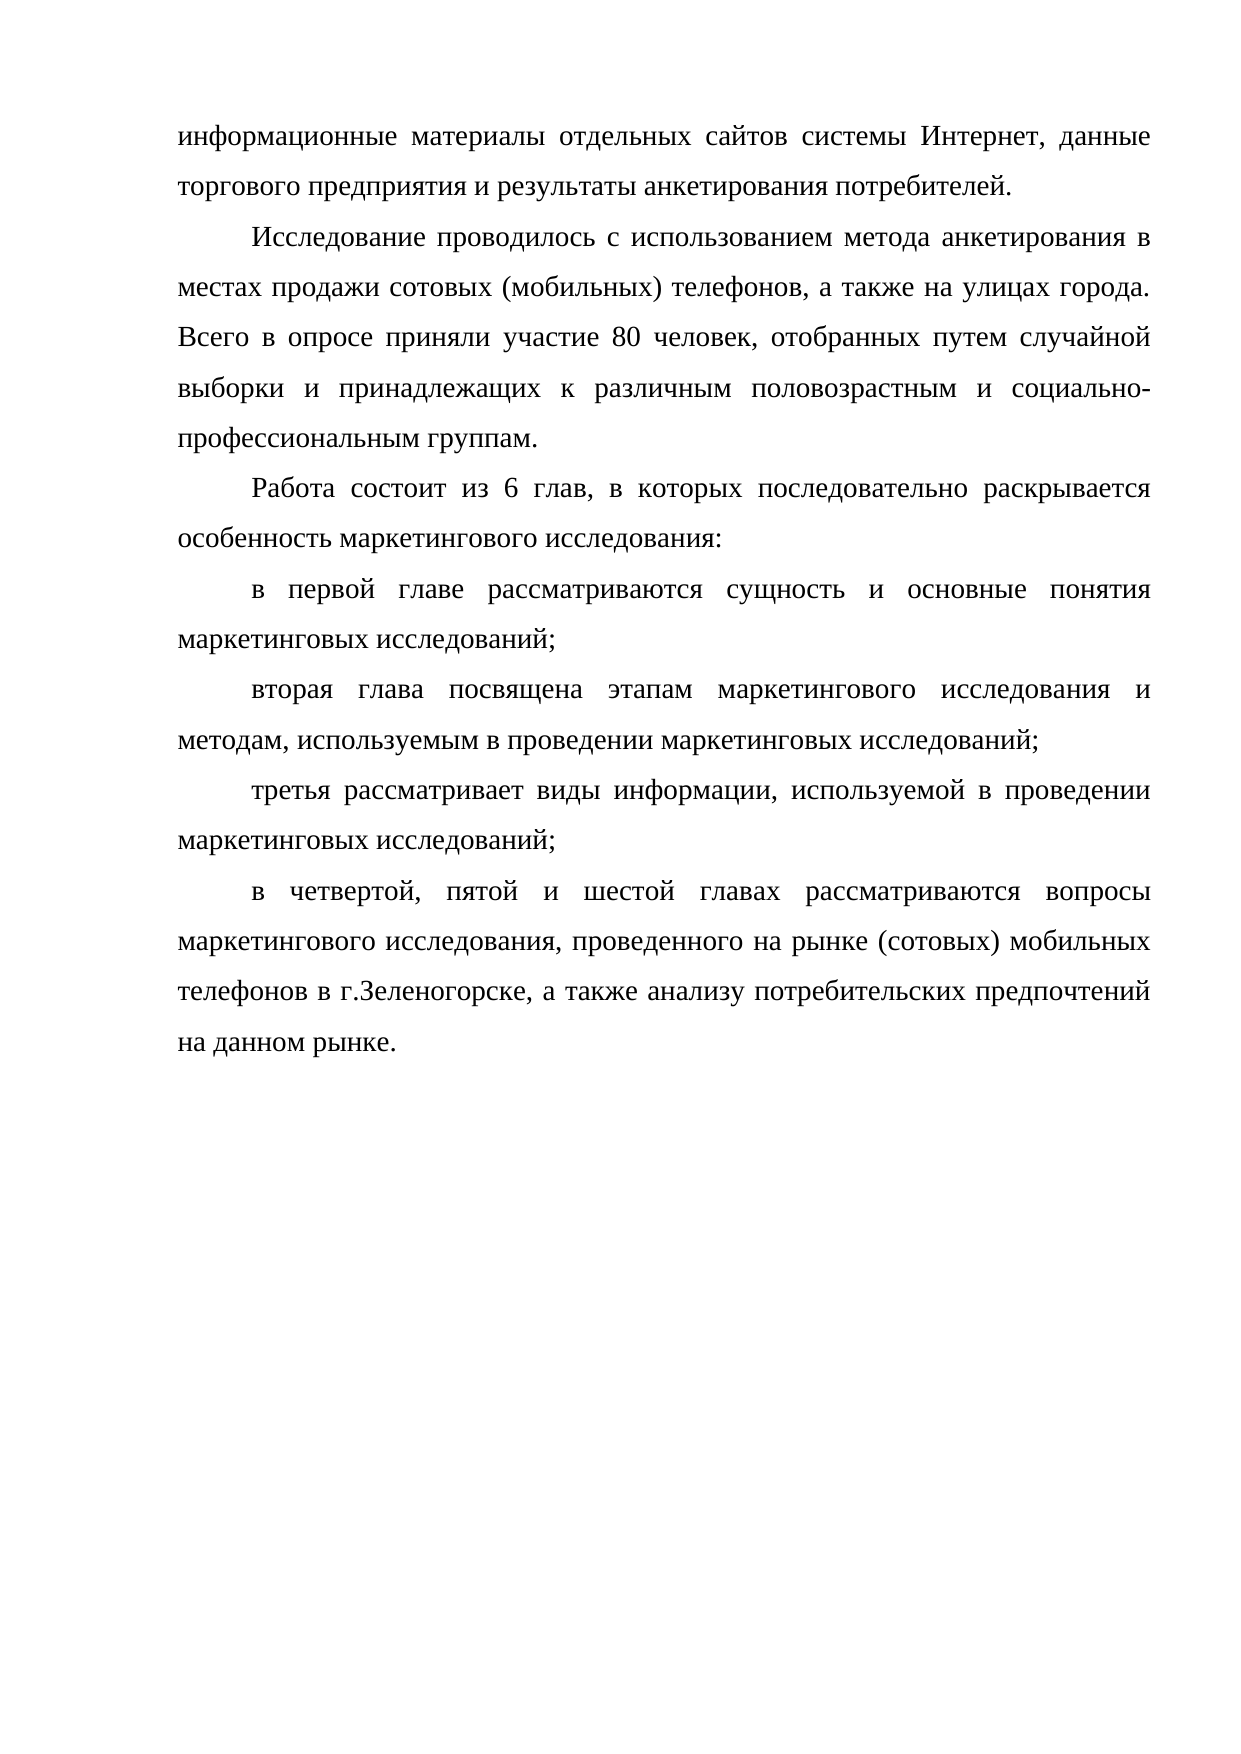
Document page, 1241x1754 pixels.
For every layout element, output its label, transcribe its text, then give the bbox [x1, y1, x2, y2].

text Исследование проводилось с использованием метода анкетирования в местах продажи сотовых (мобильных) телефонов, а также на улицах города. Всего в опросе приняли участие 80 человек, отобранных путем случайной выборки и принадлежащих к различным половозрастным и социально-профессиональным группам. [177, 219, 1152, 453]
text в первой главе рассматриваются сущность и основные понятия маркетинговых исследований; [177, 571, 1152, 655]
text в четвертой, пятой и шестой главах рассматриваются вопросы маркетингового исследования, проведенного на рынке (сотовых) мобильных телефонов в г.Зеленогорске, а также анализу потребительских предпочтений на данном рынке. [177, 873, 1152, 1057]
text третья рассматривает виды информации, используемой в проведении маркетинговых исследований; [177, 772, 1152, 856]
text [177, 118, 1152, 202]
text Работа состоит из 6 глав, в которых последовательно раскрывается особенность маркетингового исследования: [177, 470, 1152, 554]
text вторая глава посвящена этапам маркетингового исследования и методам, используемым в проведении маркетинговых исследований; [177, 672, 1152, 755]
